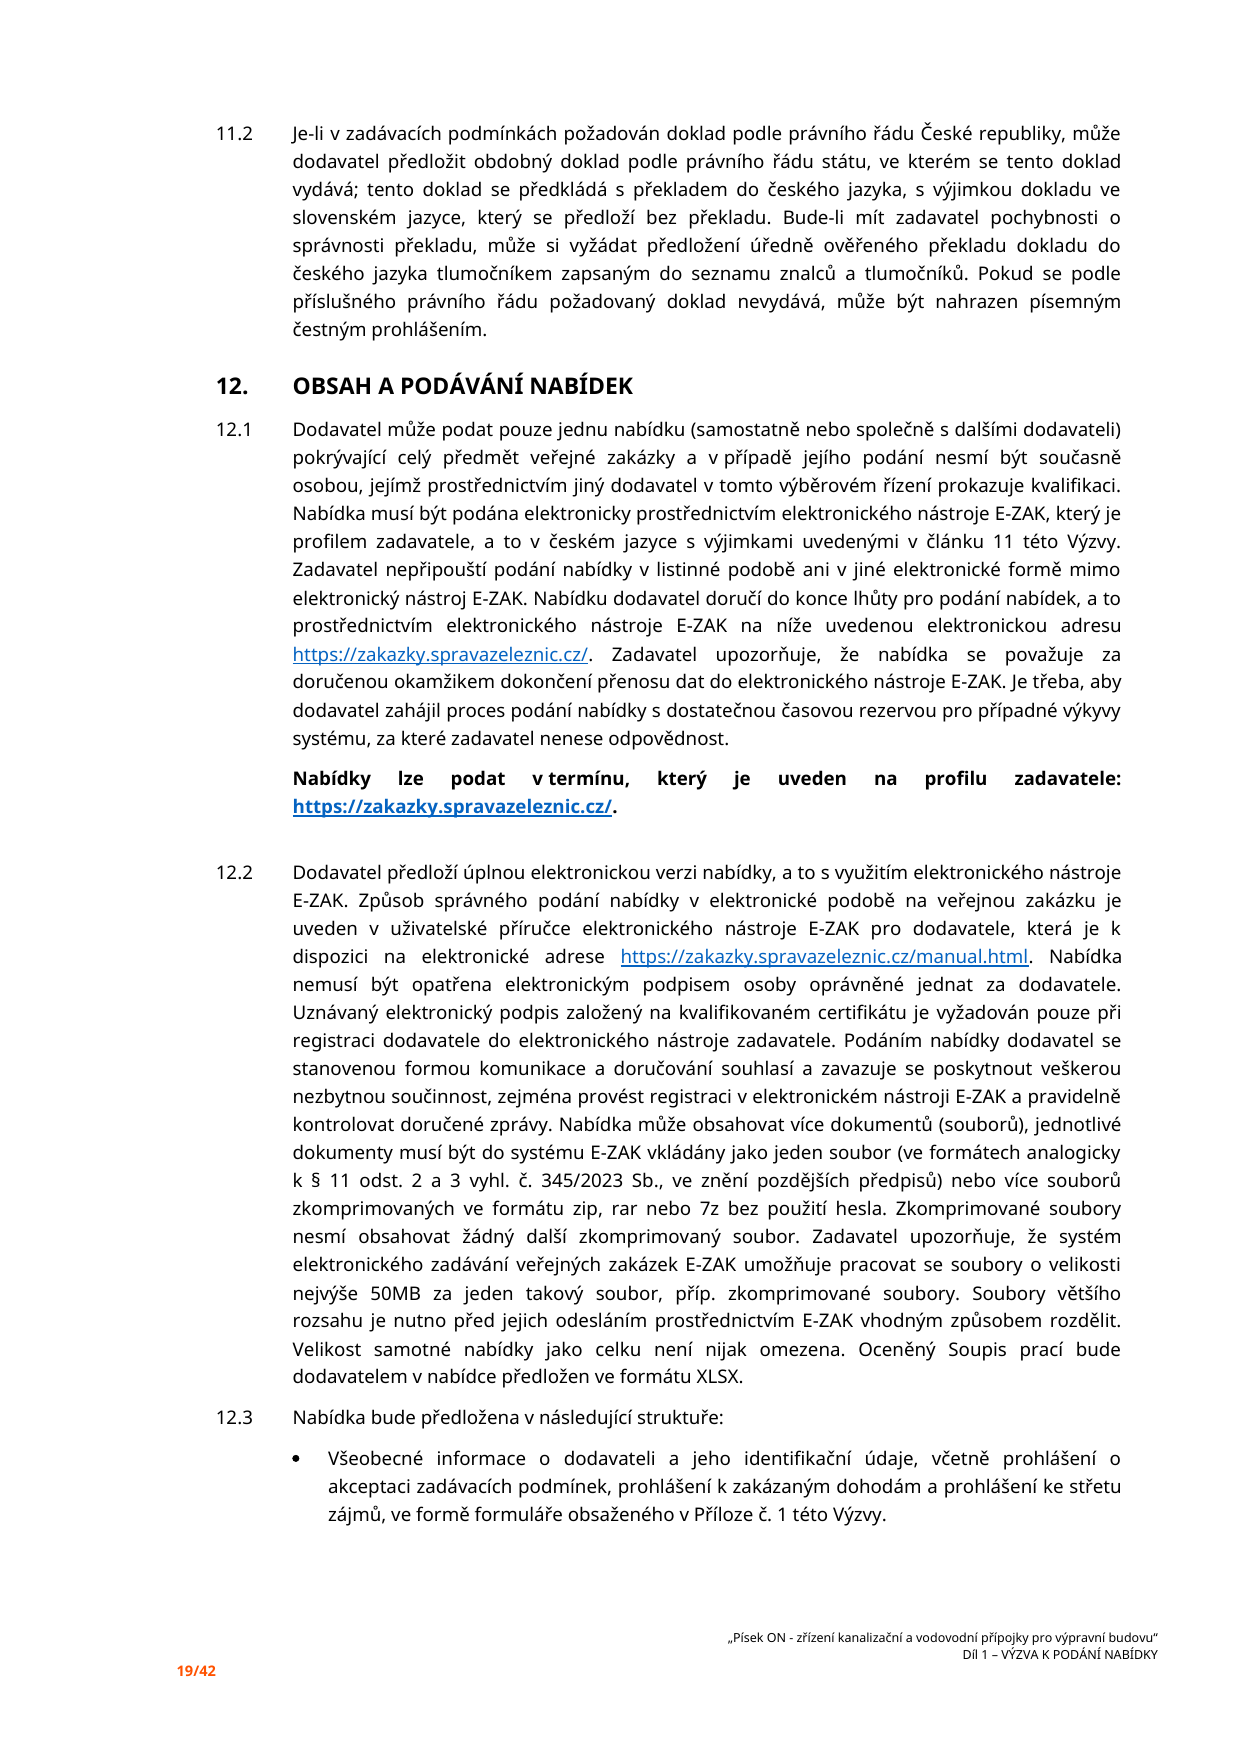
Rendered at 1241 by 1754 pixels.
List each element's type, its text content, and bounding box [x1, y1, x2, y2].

text OBSAH A PODÁVÁNÍ NABÍDEK [216, 370, 1122, 401]
text Nabídky lze podat v termínu, který je uveden na profilu zadavatele: https://zakazky.spravazeleznic.cz/. [292, 765, 1122, 819]
text Je-li v zadávacích podmínkách požadován doklad podle právního řádu České republiky, může dodavatel předložit obdobný doklad podle právního řádu státu, ve kterém se tento doklad vydává; tento doklad se předkládá s překladem do českého jazyka, s výjimkou dokladu ve slovenském jazyce, který se předloží bez překladu. Bude-li mít zadavatel pochybnosti o správnosti překladu, může si vyžádat předložení úředně ověřeného překladu dokladu do českého jazyka tlumočníkem zapsaným do seznamu znalců a tlumočníků. Pokud se podle příslušného právního řádu požadovaný doklad nevydává, může být nahrazen písemným čestným prohlášením. [216, 121, 1122, 342]
text Dodavatel může podat pouze jednu nabídku (samostatně nebo společně s dalšími dodavateli) pokrývající celý předmět veřejné zakázky a v případě jejího podání nesmí být současně osobou, jejímž prostřednictvím jiný dodavatel v tomto výběrovém řízení prokazuje kvalifikaci. Nabídka musí být podána elektronicky prostřednictvím elektronického nástroje E-ZAK, který je profilem zadavatele, a to v českém jazyce s výjimkami uvedenými v článku 11 této Výzvy. Zadavatel nepřipouští podání nabídky v listinné podobě ani v jiné elektronické formě mimo elektronický nástroj E-ZAK. Nabídku dodavatel doručí do konce lhůty pro podání nabídek, a to prostřednictvím elektronického nástroje E-ZAK na níže uvedenou elektronickou adresu https://zakazky.spravazeleznic.cz/. Zadavatel upozorňuje, že nabídka se považuje za doručenou okamžikem dokončení přenosu dat do elektronického nástroje E-ZAK. Je třeba, aby dodavatel zahájil proces podání nabídky s dostatečnou časovou rezervou pro případné výkyvy systému, za které zadavatel nenese odpovědnost. [216, 417, 1122, 750]
text Všeobecné informace o dodavateli a jeho identifikační údaje, včetně prohlášení o akceptaci zadávacích podmínek, prohlášení k zakázaným dohodám a prohlášení ke střetu zájmů, ve formě formuláře obsaženého v Příloze č. 1 této Výzvy. [292, 1445, 1122, 1526]
text Dodavatel předloží úplnou elektronickou verzi nabídky, a to s využitím elektronického nástroje E-ZAK. Způsob správného podání nabídky v elektronické podobě na veřejnou zakázku je uveden v uživatelské příručce elektronického nástroje E-ZAK pro dodavatele, která je k dispozici na elektronické adrese https://zakazky.spravazeleznic.cz/manual.html. Nabídka nemusí být opatřena elektronickým podpisem osoby oprávněné jednat za dodavatele. Uznávaný elektronický podpis založený na kvalifikovaném certifikátu je vyžadován pouze při registraci dodavatele do elektronického nástroje zadavatele. Podáním nabídky dodavatel se stanovenou formou komunikace a doručování souhlasí a zavazuje se poskytnout veškerou nezbytnou součinnost, zejména provést registraci v elektronickém nástroji E-ZAK a pravidelně kontrolovat doručené zprávy. Nabídka může obsahovat více dokumentů (souborů), jednotlivé dokumenty musí být do systému E-ZAK vkládány jako jeden soubor (ve formátech analogicky k § 11 odst. 2 a 3 vyhl. č. 345/2023 Sb., ve znění pozdějších předpisů) nebo více souborů zkomprimovaných ve formátu zip, rar nebo 7z bez použití hesla. Zkomprimované soubory nesmí obsahovat žádný další zkomprimovaný soubor. Zadavatel upozorňuje, že systém elektronického zadávání veřejných zakázek E-ZAK umožňuje pracovat se soubory o velikosti nejvýše 50MB za jeden takový soubor, příp. zkomprimované soubory. Soubory většího rozsahu je nutno před jejich odesláním prostřednictvím E-ZAK vhodným způsobem rozdělit. Velikost samotné nabídky jako celku není nijak omezena. Oceněný Soupis prací bude dodavatelem v nabídce předložen ve formátu XLSX. [216, 859, 1122, 1389]
text Nabídka bude předložena v následující struktuře: [216, 1404, 1122, 1430]
